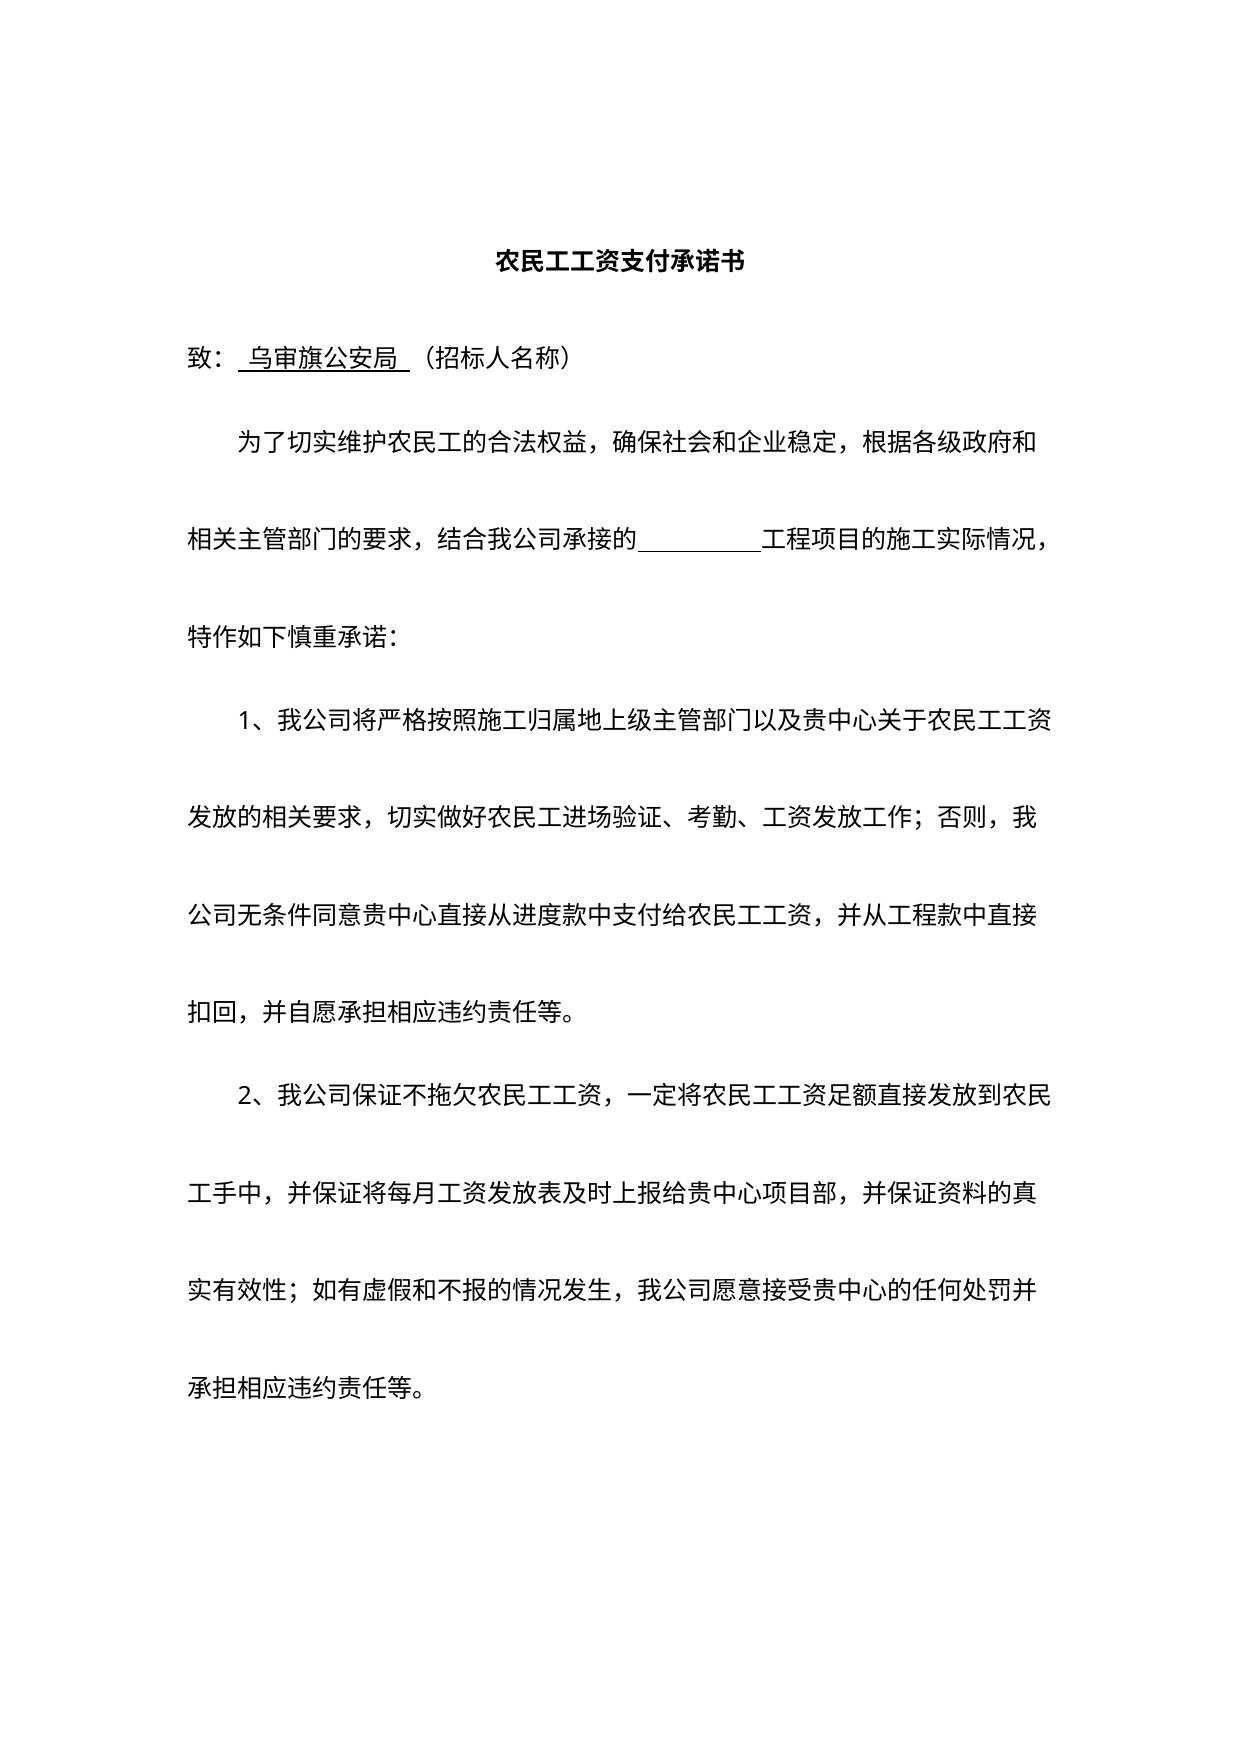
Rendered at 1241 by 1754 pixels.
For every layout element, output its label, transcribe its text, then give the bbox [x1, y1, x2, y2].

text 2、我公司保证不拖欠农民工工资，一定将农民工工资足额直接发放到农民工手中，并保证将每月工资发放表及时上报给贵中心项目部，并保证资料的真实有效性；如有虚假和不报的情况发生，我公司愿意接受贵中心的任何处罚并承担相应违约责任等。 [187, 1061, 1053, 1419]
text 1、我公司将严格按照施工归属地上级主管部门以及贵中心关于农民工工资发放的相关要求，切实做好农民工进场验证、考勤、工资发放工作；否则，我公司无条件同意贵中心直接从进度款中支付给农民工工资，并从工程款中直接扣回，并自愿承担相应违约责任等。 [187, 686, 1053, 1043]
text 农民工工资支付承诺书 [187, 227, 1053, 292]
text 为了切实维护农民工的合法权益，确保社会和企业稳定，根据各级政府和相关主管部门的要求，结合我公司承接的 工程项目的施工实际情况，特作如下慎重承诺： [187, 408, 1053, 668]
text 致： 乌审旗公安局 （招标人名称） [187, 324, 1053, 389]
